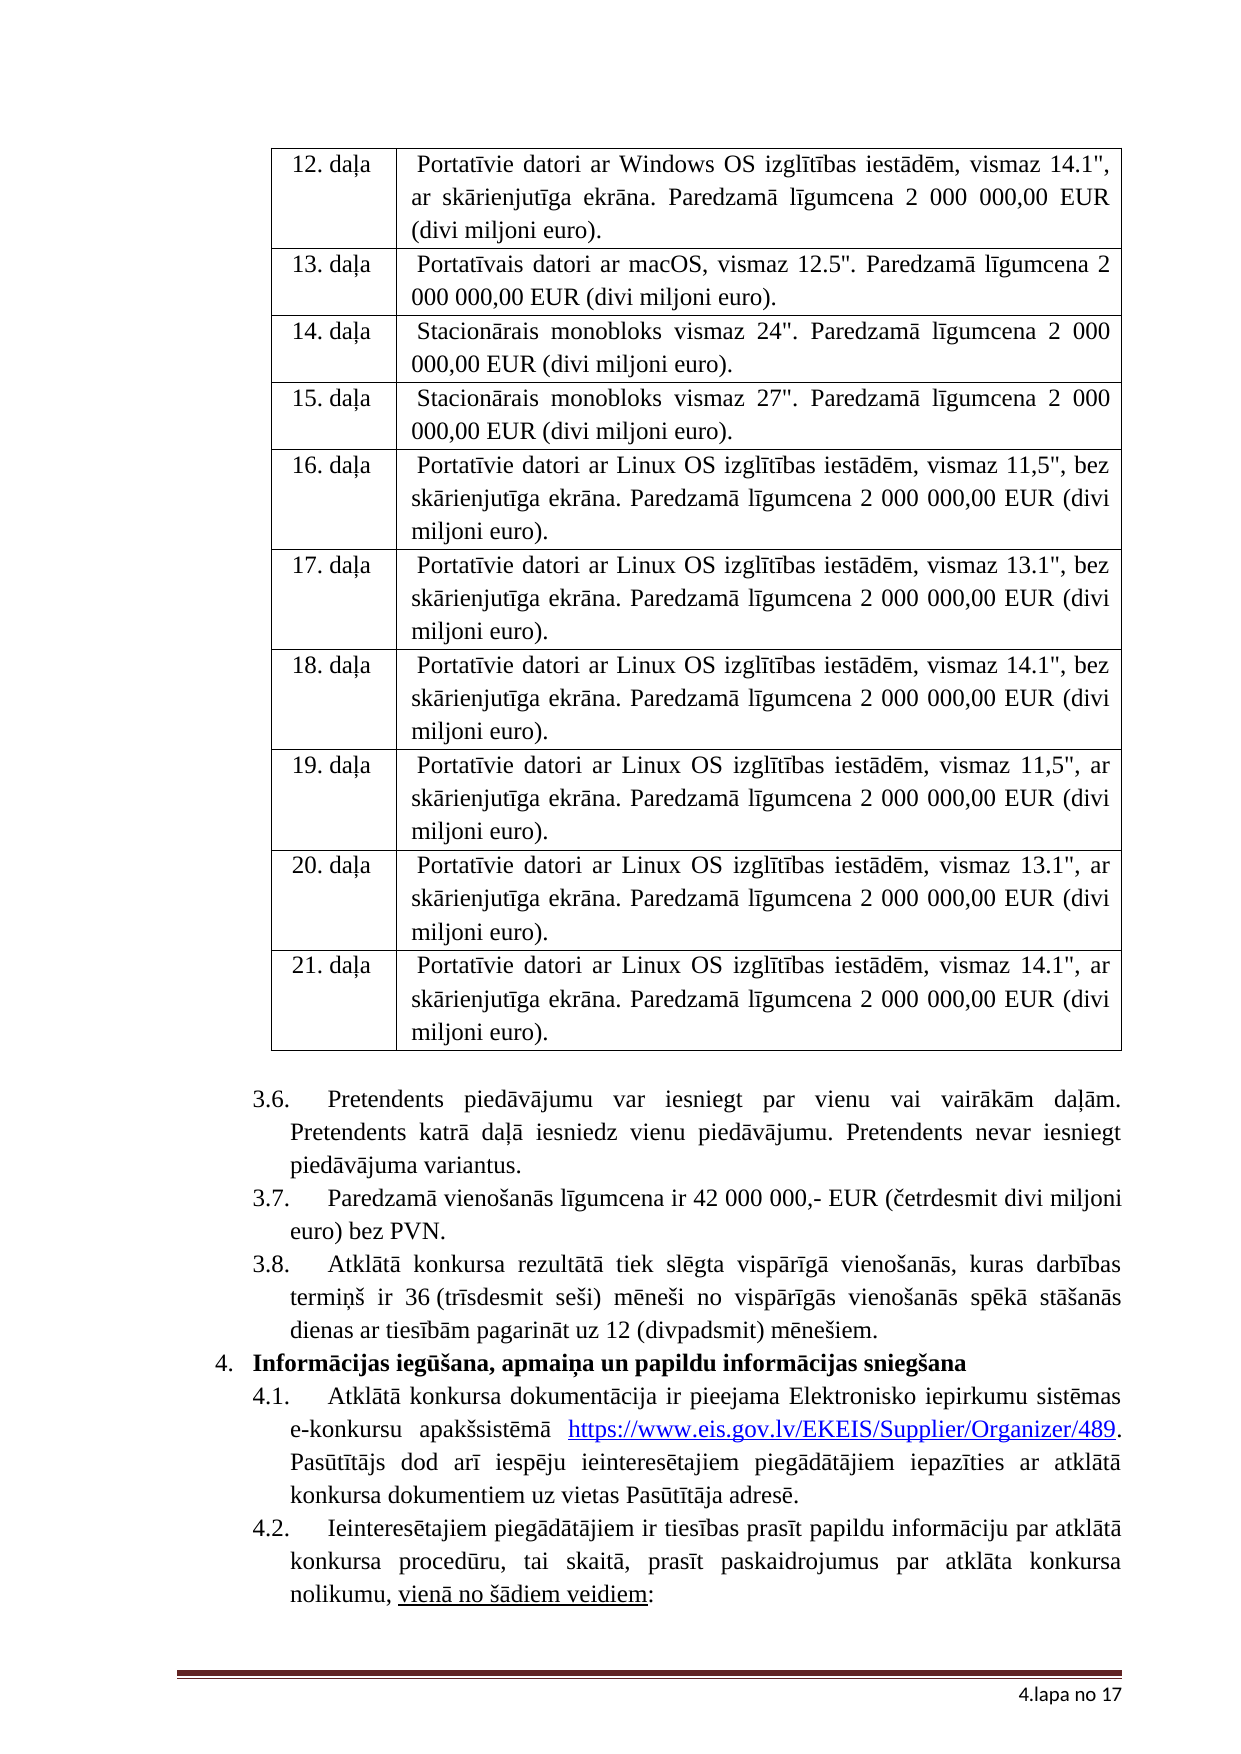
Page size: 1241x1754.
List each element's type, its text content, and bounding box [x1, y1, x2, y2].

table_cell 12. daļa [272, 149, 396, 248]
table_cell Portatīvie datori ar Linux OS izglītības iestādēm, vismaz 11,5", ar skārienjutīga ekrāna. Paredzamā līgumcena 2 000 000,00 EUR (divi miljoni euro). [397, 750, 1121, 849]
table_cell 13. daļa [272, 249, 396, 315]
table_cell 16. daļa [272, 450, 396, 549]
list Informācijas iegūšana, apmaiņa un papildu informācijas sniegšana [215, 1348, 1122, 1377]
table_cell 15. daļa [272, 383, 396, 449]
table_cell 19. daļa [272, 750, 396, 849]
table_cell 21. daļa [272, 951, 396, 1050]
table_cell Portatīvie datori ar Linux OS izglītības iestādēm, vismaz 13.1", ar skārienjutīga ekrāna. Paredzamā līgumcena 2 000 000,00 EUR (divi miljoni euro). [397, 851, 1121, 949]
table_cell Portatīvie datori ar Linux OS izglītības iestādēm, vismaz 14.1", ar skārienjutīga ekrāna. Paredzamā līgumcena 2 000 000,00 EUR (divi miljoni euro). [397, 951, 1121, 1050]
list Pretendents piedāvājumu var iesniegt par vienu vai vairākām daļām. Pretendents katrā daļā iesniedz vienu piedāvājumu. Pretendents nevar iesniegt piedāvājuma variantus. [252, 1084, 1122, 1178]
list Atklātā konkursa rezultātā tiek slēgta vispārīgā vienošanās, kuras darbības termiņš ir 36 (trīsdesmit seši) mēneši no vispārīgās vienošanās spēkā stāšanās dienas ar tiesībām pagarināt uz 12 (divpadsmit) mēnešiem. [252, 1249, 1122, 1344]
table_cell Portatīvais datori ar macOS, vismaz 12.5''. Paredzamā līgumcena 2 000 000,00 EUR (divi miljoni euro). [397, 249, 1121, 315]
table_cell 14. daļa [272, 316, 396, 382]
list Ieinteresētajiem piegādātājiem ir tiesības prasīt papildu informāciju par atklātā konkursa procedūru, tai skaitā, prasīt paskaidrojumus par atklāta konkursa nolikumu, vienā no šādiem veidiem: [252, 1513, 1122, 1608]
list Atklātā konkursa dokumentācija ir pieejama Elektronisko iepirkumu sistēmas e-konkursu apakšsistēmā https://www.eis.gov.lv/EKEIS/Supplier/Organizer/489. Pasūtītājs dod arī iespēju ieinteresētajiem piegādātājiem iepazīties ar atklātā konkursa dokumentiem uz vietas Pasūtītāja adresē. [252, 1381, 1122, 1509]
table_cell Portatīvie datori ar Linux OS izglītības iestādēm, vismaz 11,5", bez skārienjutīga ekrāna. Paredzamā līgumcena 2 000 000,00 EUR (divi miljoni euro). [397, 450, 1121, 549]
table_cell Portatīvie datori ar Linux OS izglītības iestādēm, vismaz 13.1", bez skārienjutīga ekrāna. Paredzamā līgumcena 2 000 000,00 EUR (divi miljoni euro). [397, 550, 1121, 649]
table_cell 18. daļa [272, 650, 396, 749]
table_cell Portatīvie datori ar Windows OS izglītības iestādēm, vismaz 14.1", ar skārienjutīga ekrāna. Paredzamā līgumcena 2 000 000,00 EUR (divi miljoni euro). [397, 149, 1121, 248]
list Paredzamā vienošanās līgumcena ir 42 000 000,- EUR (četrdesmit divi miljoni euro) bez PVN. [252, 1183, 1122, 1244]
table_cell 17. daļa [272, 550, 396, 649]
table_cell Portatīvie datori ar Linux OS izglītības iestādēm, vismaz 14.1", bez skārienjutīga ekrāna. Paredzamā līgumcena 2 000 000,00 EUR (divi miljoni euro). [397, 650, 1121, 749]
table_cell Stacionārais monobloks vismaz 27". Paredzamā līgumcena 2 000 000,00 EUR (divi miljoni euro). [397, 383, 1121, 449]
table_cell 20. daļa [272, 851, 396, 949]
table_cell Stacionārais monobloks vismaz 24". Paredzamā līgumcena 2 000 000,00 EUR (divi miljoni euro). [397, 316, 1121, 382]
